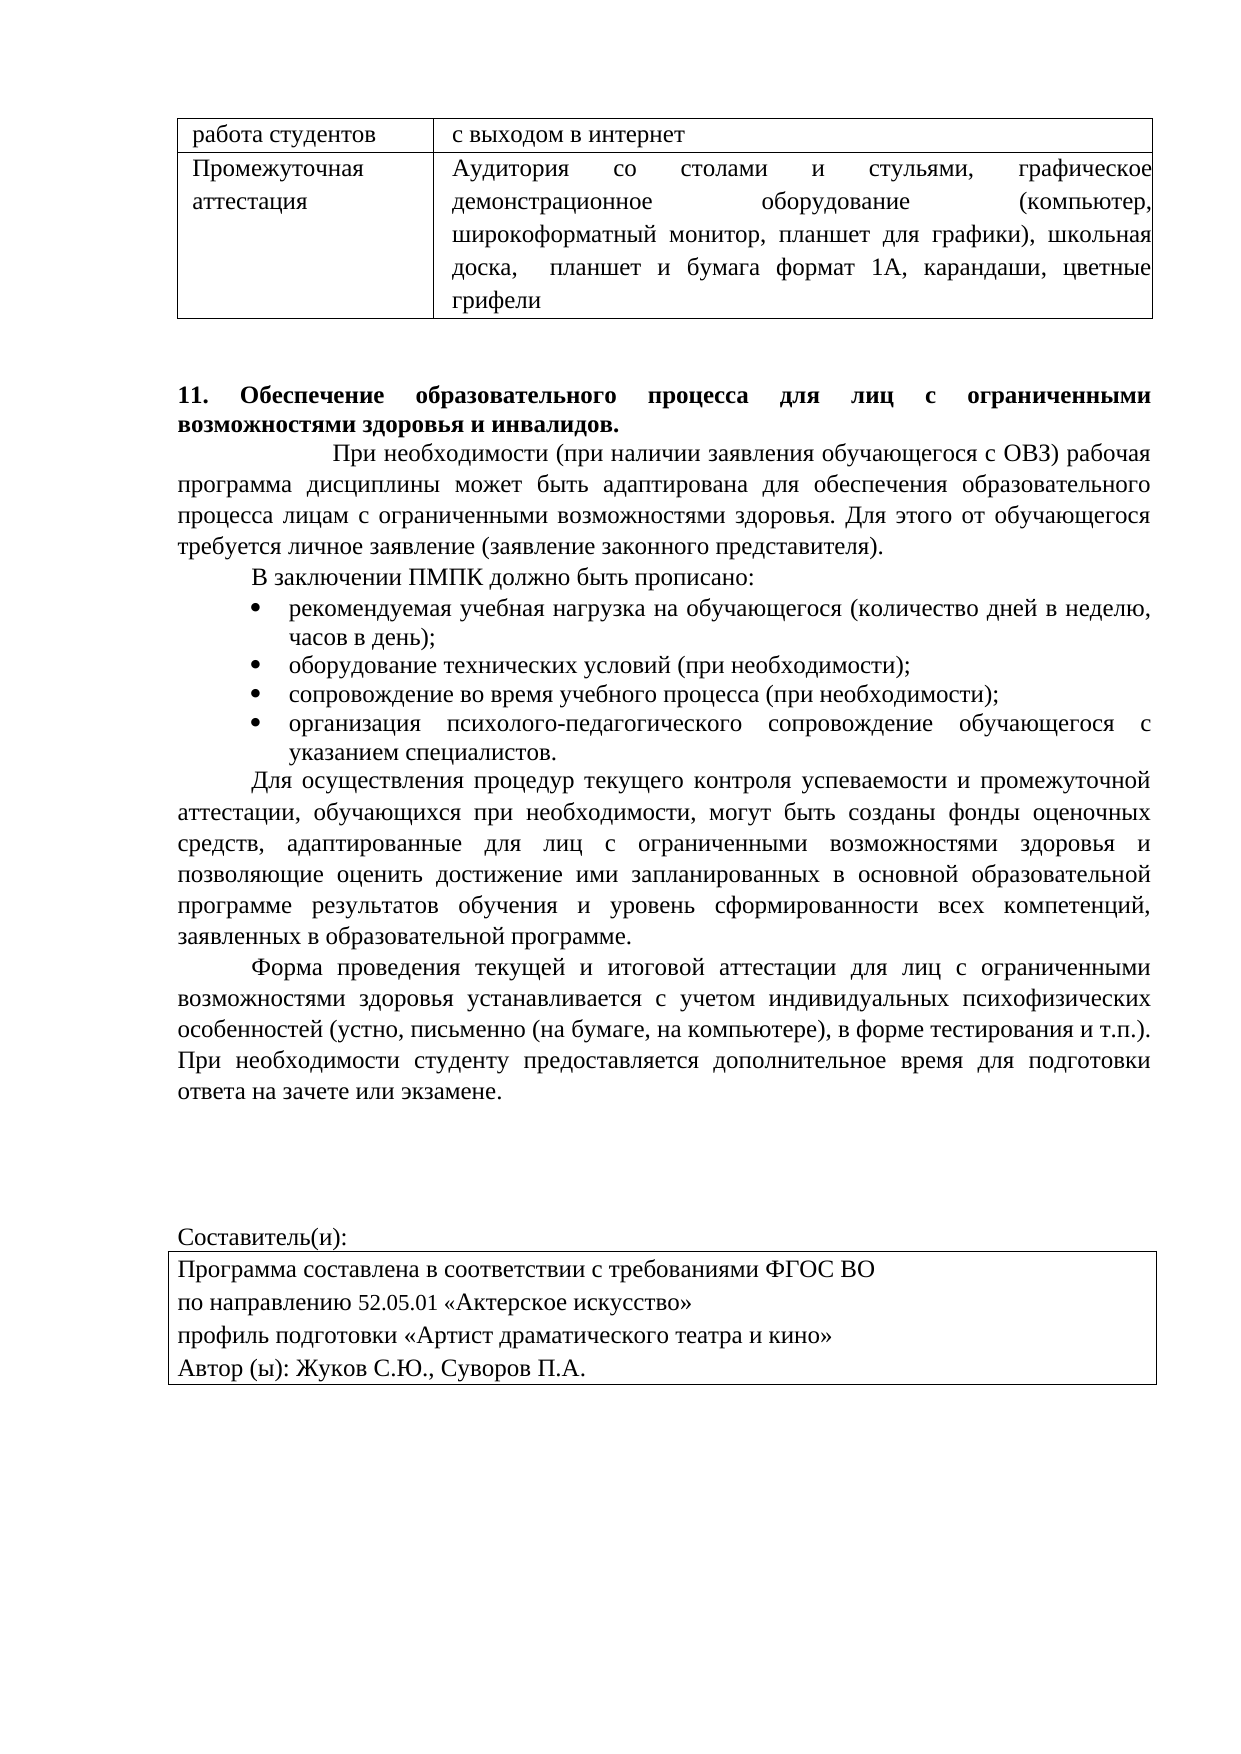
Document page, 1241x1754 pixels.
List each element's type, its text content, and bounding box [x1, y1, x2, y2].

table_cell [434, 119, 1152, 152]
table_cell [178, 119, 433, 152]
text 11. Обеспечение образовательного процесса для лиц с ограниченными возможностями здоровья и инвалидов. [177, 380, 1152, 438]
list рекомендуемая учебная нагрузка на обучающегося (количество дней в неделю, часов в день); [251, 593, 1152, 651]
text Для осуществления процедур текущего контроля успеваемости и промежуточной аттестации, обучающихся при необходимости, могут быть созданы фонды оценочных средств, адаптированные для лиц с ограниченными возможностями здоровья и позволяющие оценить достижение ими запланированных в основной образовательной программе результатов обучения и уровень сформированности всех компетенций, заявленных в образовательной программе. [177, 766, 1152, 949]
table_cell Аудитория со столами и стульями, графическое демонстрационное оборудование (компьютер, широкоформатный монитор, планшет для графики), школьная доска, планшет и бумага формат 1А, карандаши, цветные грифели [434, 153, 1152, 317]
text Автор (ы): Жуков С.Ю., Суворов П.А. [169, 1350, 1156, 1384]
text профиль подготовки «Артист драматического театра и кино» [169, 1317, 1156, 1349]
text Составитель(и): [177, 1222, 1152, 1251]
text Форма проведения текущей и итоговой аттестации для лиц с ограниченными возможностями здоровья устанавливается с учетом индивидуальных психофизических особенностей (устно, письменно (на бумаге, на компьютере), в форме тестирования и т.п.). При необходимости студенту предоставляется дополнительное время для подготовки ответа на зачете или экзамене. [177, 952, 1152, 1105]
list сопровождение во время учебного процесса (при необходимости); [251, 679, 1152, 708]
list оборудование технических условий (при необходимости); [251, 651, 1152, 679]
text по направлению 52.05.01 «Актерское искусство» [169, 1284, 1156, 1316]
text В заключении ПМПК должно быть прописано: [177, 562, 1152, 591]
table_cell Промежуточная аттестация [178, 153, 433, 317]
text При необходимости (при наличии заявления обучающегося с ОВЗ) рабочая программа дисциплины может быть адаптирована для обеспечения образовательного процесса лицам с ограниченными возможностями здоровья. Для этого от обучающегося требуется личное заявление (заявление законного представителя). [177, 438, 1152, 560]
list организация психолого-педагогического сопровождение обучающегося с указанием специалистов. [251, 708, 1152, 766]
text Программа составлена в соответствии с требованиями ФГОС ВО [169, 1252, 1156, 1283]
